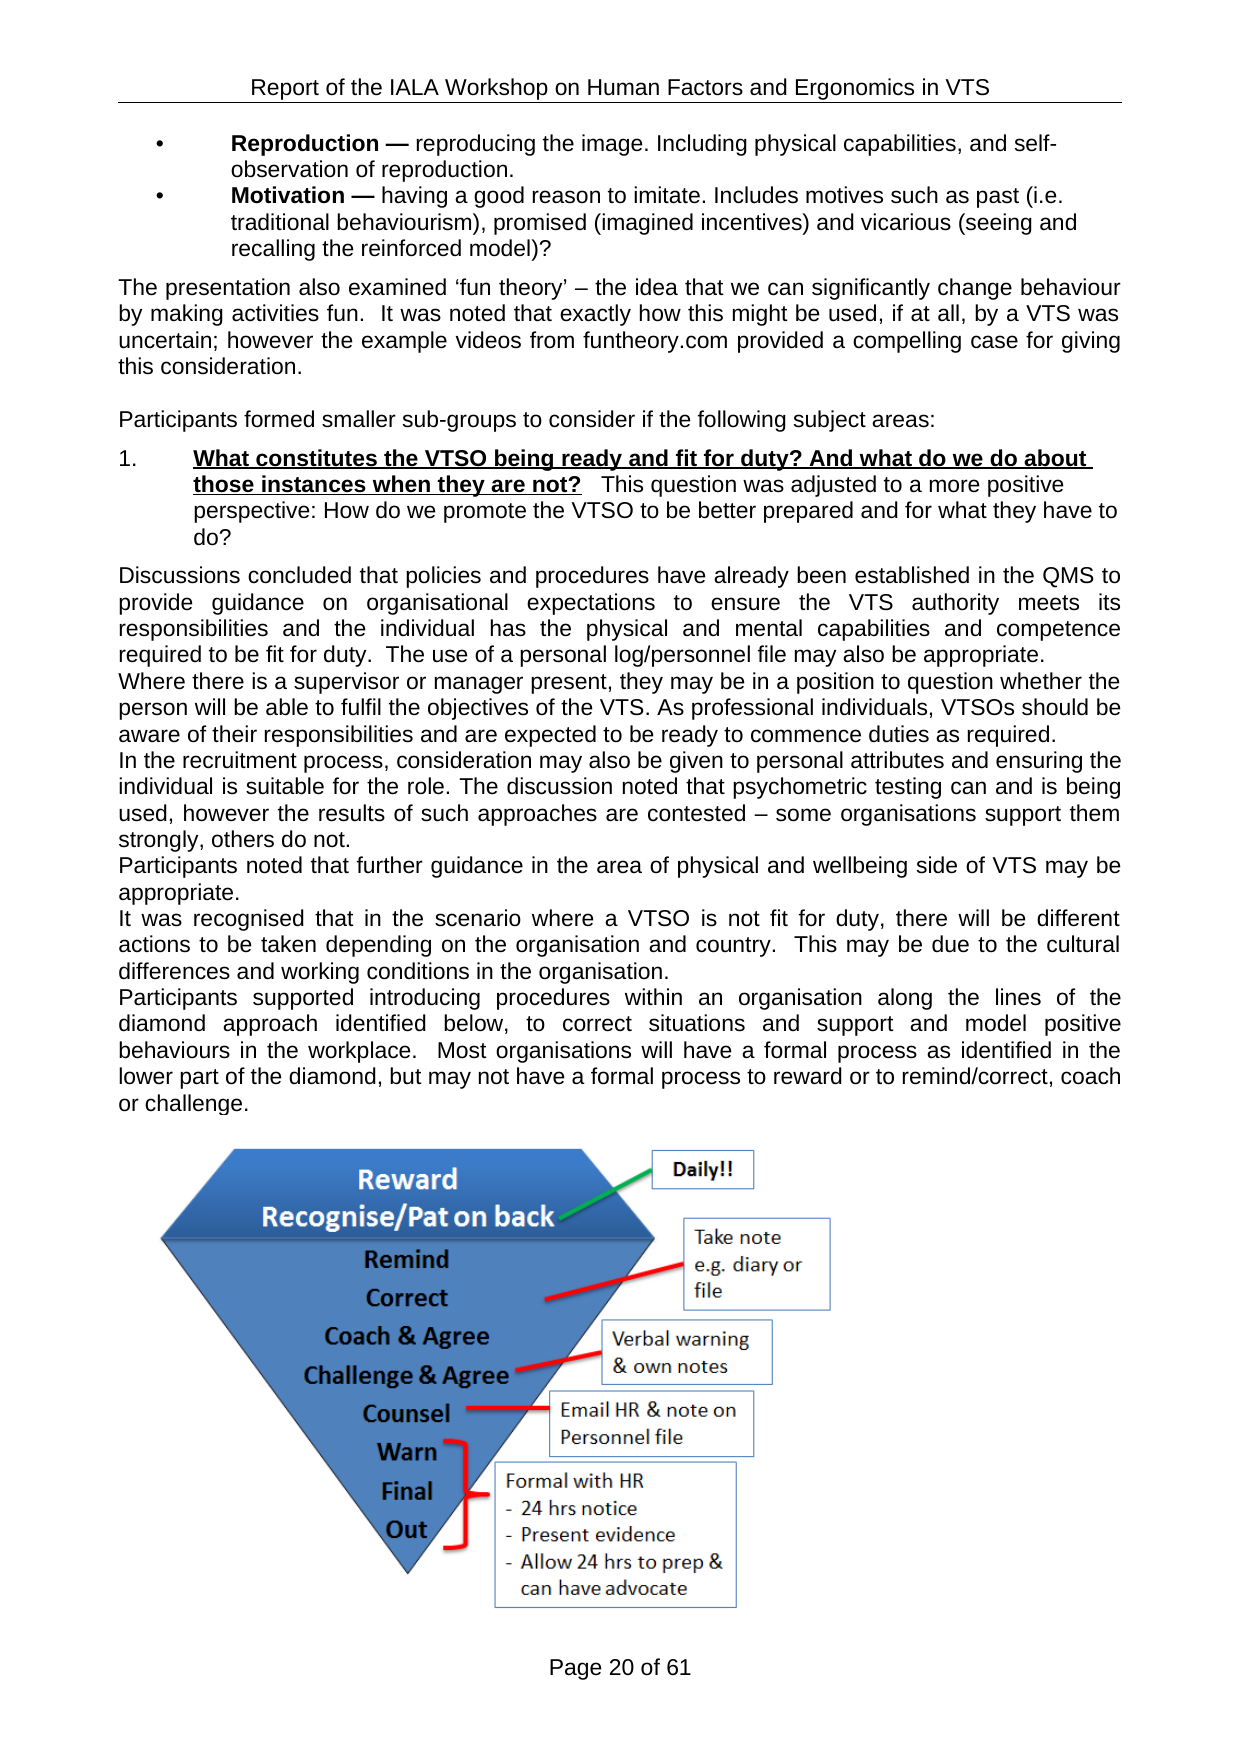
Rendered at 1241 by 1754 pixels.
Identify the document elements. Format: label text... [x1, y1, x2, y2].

list What constitutes the VTSO being ready and fit for duty? And what do we do about those instances when they are not? This question was adjusted to a more positive perspective: How do we promote the VTSO to be better prepared and for what they have to do? [118, 444, 1122, 550]
text It was recognised that in the scenario where a VTSO is not fit for duty, there will be different actions to be taken depending on the organisation and country. This may be due to the cultural differences and working conditions in the organisation. [118, 905, 1122, 984]
text In the recruitment process, consideration may also be given to personal attributes and ensuring the individual is suitable for the role. The discussion noted that psychometric testing can and is being used, however the results of such approaches are contested – some organisations support them strongly, others do not. [118, 747, 1122, 852]
text Discussions concluded that policies and procedures have already been established in the QMS to provide guidance on organisational expectations to ensure the VTS authority meets its responsibilities and the individual has the physical and mental capabilities and competence required to be fit for duty. The use of a personal log/personnel file may also be appropriate. [118, 562, 1122, 668]
picture [118, 1115, 858, 1619]
list Reproduction — reproducing the image. Including physical capabilities, and self-observation of reproduction. [156, 129, 1122, 182]
text Participants formed smaller sub-groups to consider if the following subject areas: [118, 406, 1122, 432]
text Participants supported introducing procedures within an organisation along the lines of the diamond approach identified below, to correct situations and support and model positive behaviours in the workplace. Most organisations will have a formal process as identified in the lower part of the diamond, but may not have a formal process to reward or to remind/correct, coach or challenge. [118, 984, 1122, 1116]
text The presentation also examined ‘fun theory’ – the idea that we can significantly change behaviour by making activities fun. It was noted that exactly how this might be used, if at all, by a VTS was uncertain; however the example videos from funtheory.com provided a compelling case for giving this consideration. [118, 274, 1122, 379]
text Participants noted that further guidance in the area of physical and wellbeing side of VTS may be appropriate. [118, 852, 1122, 905]
text Where there is a supervisor or manager present, they may be in a position to question whether the person will be able to fulfil the objectives of the VTS. As professional individuals, VTSOs should be aware of their responsibilities and are expected to be ready to commence duties as required. [118, 668, 1122, 747]
list Motivation — having a good reason to imitate. Includes motives such as past (i.e. traditional behaviourism), promised (imagined incentives) and vicarious (seeing and recalling the reinforced model)? [156, 182, 1122, 261]
